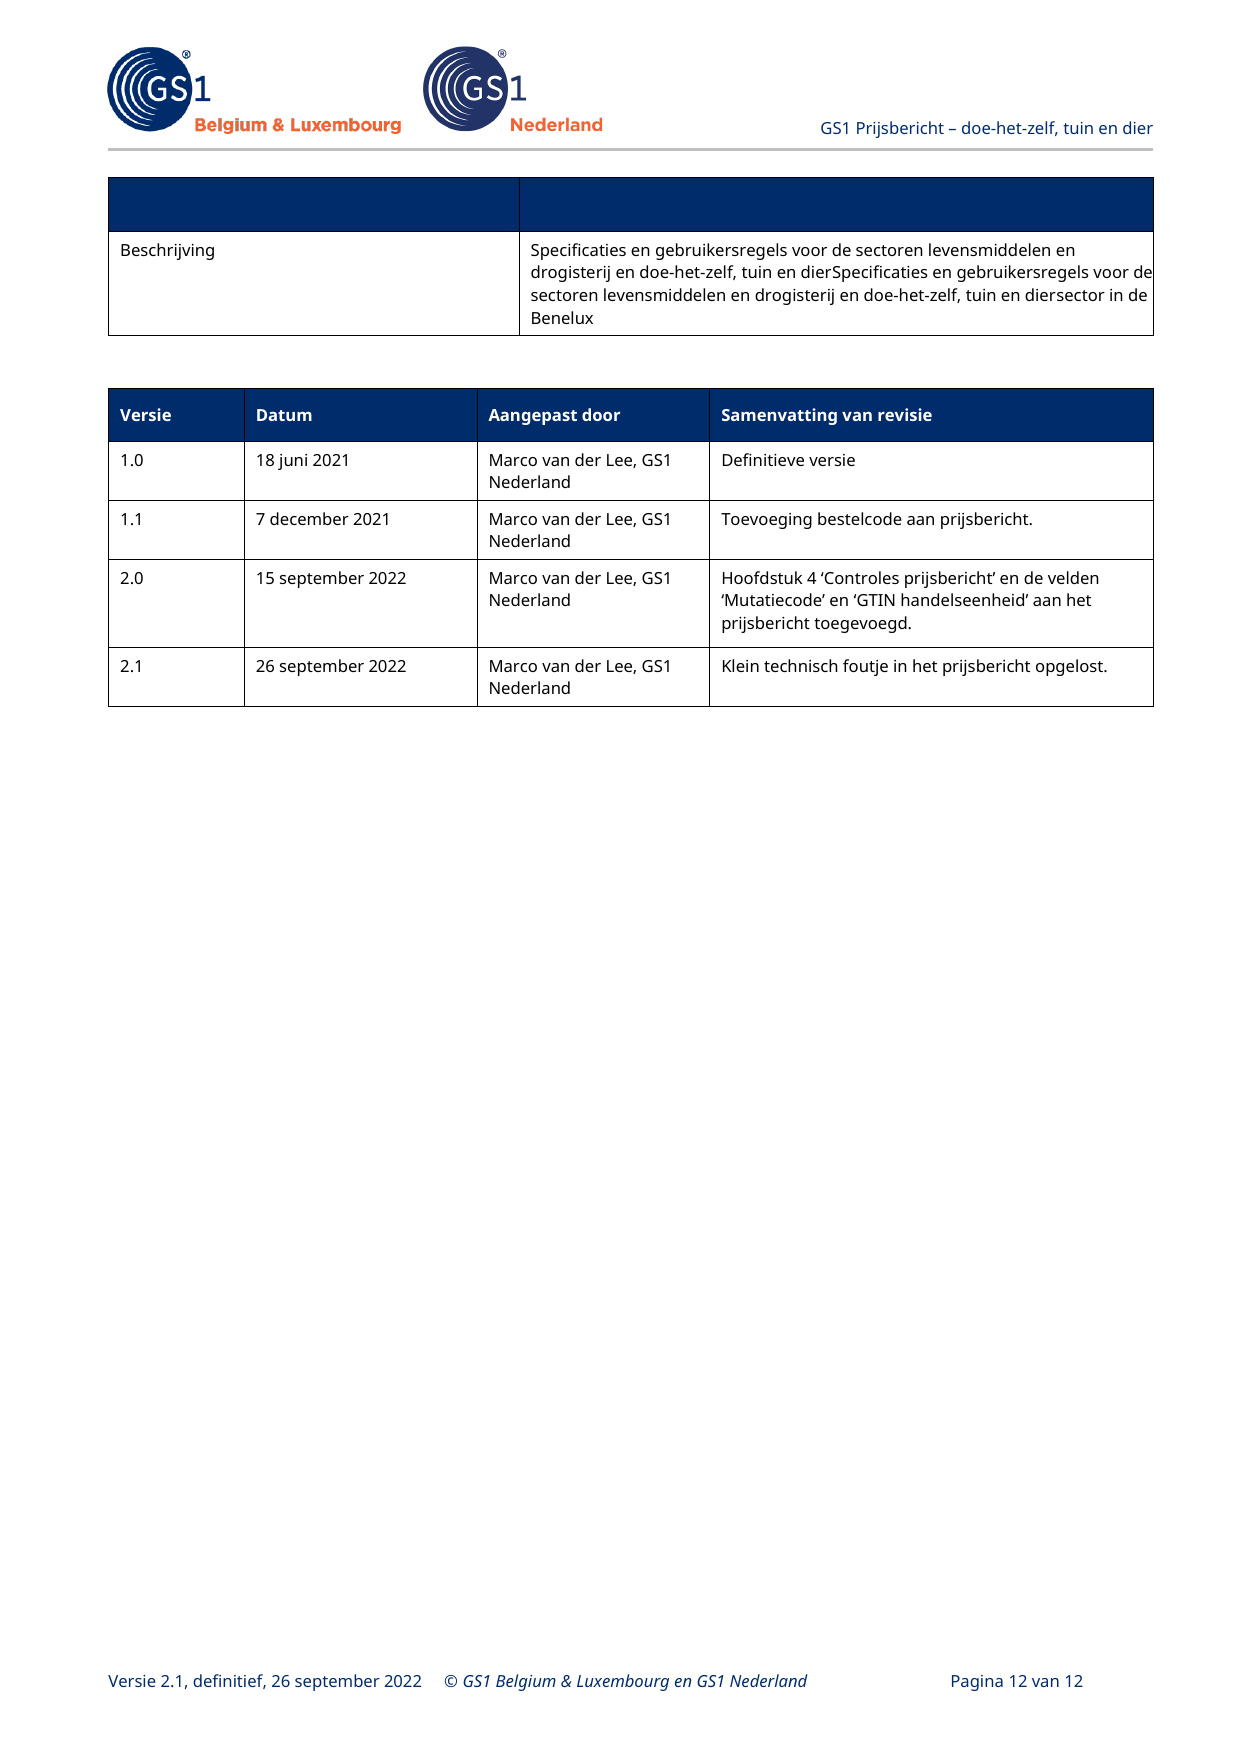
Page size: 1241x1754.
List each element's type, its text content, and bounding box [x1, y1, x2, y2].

table_cell Klein technisch foutje in het prijsbericht opgelost. [710, 648, 1153, 706]
table_cell Definitieve versie [710, 442, 1153, 500]
table_cell Hoofdstuk 4 ‘Controles prijsbericht’ en de velden ‘Mutatiecode’ en ‘GTIN handelseenheid’ aan het prijsbericht toegevoegd. [710, 560, 1153, 647]
table_cell Marco van der Lee, GS1 Nederland [478, 501, 709, 559]
table_header Versie [109, 389, 244, 441]
table_cell Specificaties en gebruikersregels voor het gebruik van het GS1 prijsbericht in de doe-het-zelf-, tuin- en diersector in de Benelux [520, 232, 1153, 335]
table_cell 15 september 2022 [245, 560, 477, 647]
table_cell Marco van der Lee, GS1 Nederland [478, 560, 709, 647]
table_cell 2.1 [109, 648, 244, 706]
table_header Datum [245, 389, 477, 441]
table_cell Marco van der Lee, GS1 Nederland [478, 648, 709, 706]
table_cell Toevoeging bestelcode aan prijsbericht. [710, 501, 1153, 559]
picture [104, 45, 403, 135]
picture [422, 45, 728, 136]
table_cell 2.0 [109, 560, 244, 647]
table_cell 26 september 2022 [245, 648, 477, 706]
table_cell 18 juni 2021 [245, 442, 477, 500]
table_header [109, 178, 519, 231]
table_cell Beschrijving [109, 232, 519, 335]
table_cell Marco van der Lee, GS1 Nederland [478, 442, 709, 500]
table_header [520, 178, 1153, 231]
table_cell 7 december 2021 [245, 501, 477, 559]
table_cell 1.1 [109, 501, 244, 559]
table_header Aangepast door [478, 389, 709, 441]
table_header Samenvatting van revisie [710, 389, 1153, 441]
table_cell 1.0 [109, 442, 244, 500]
